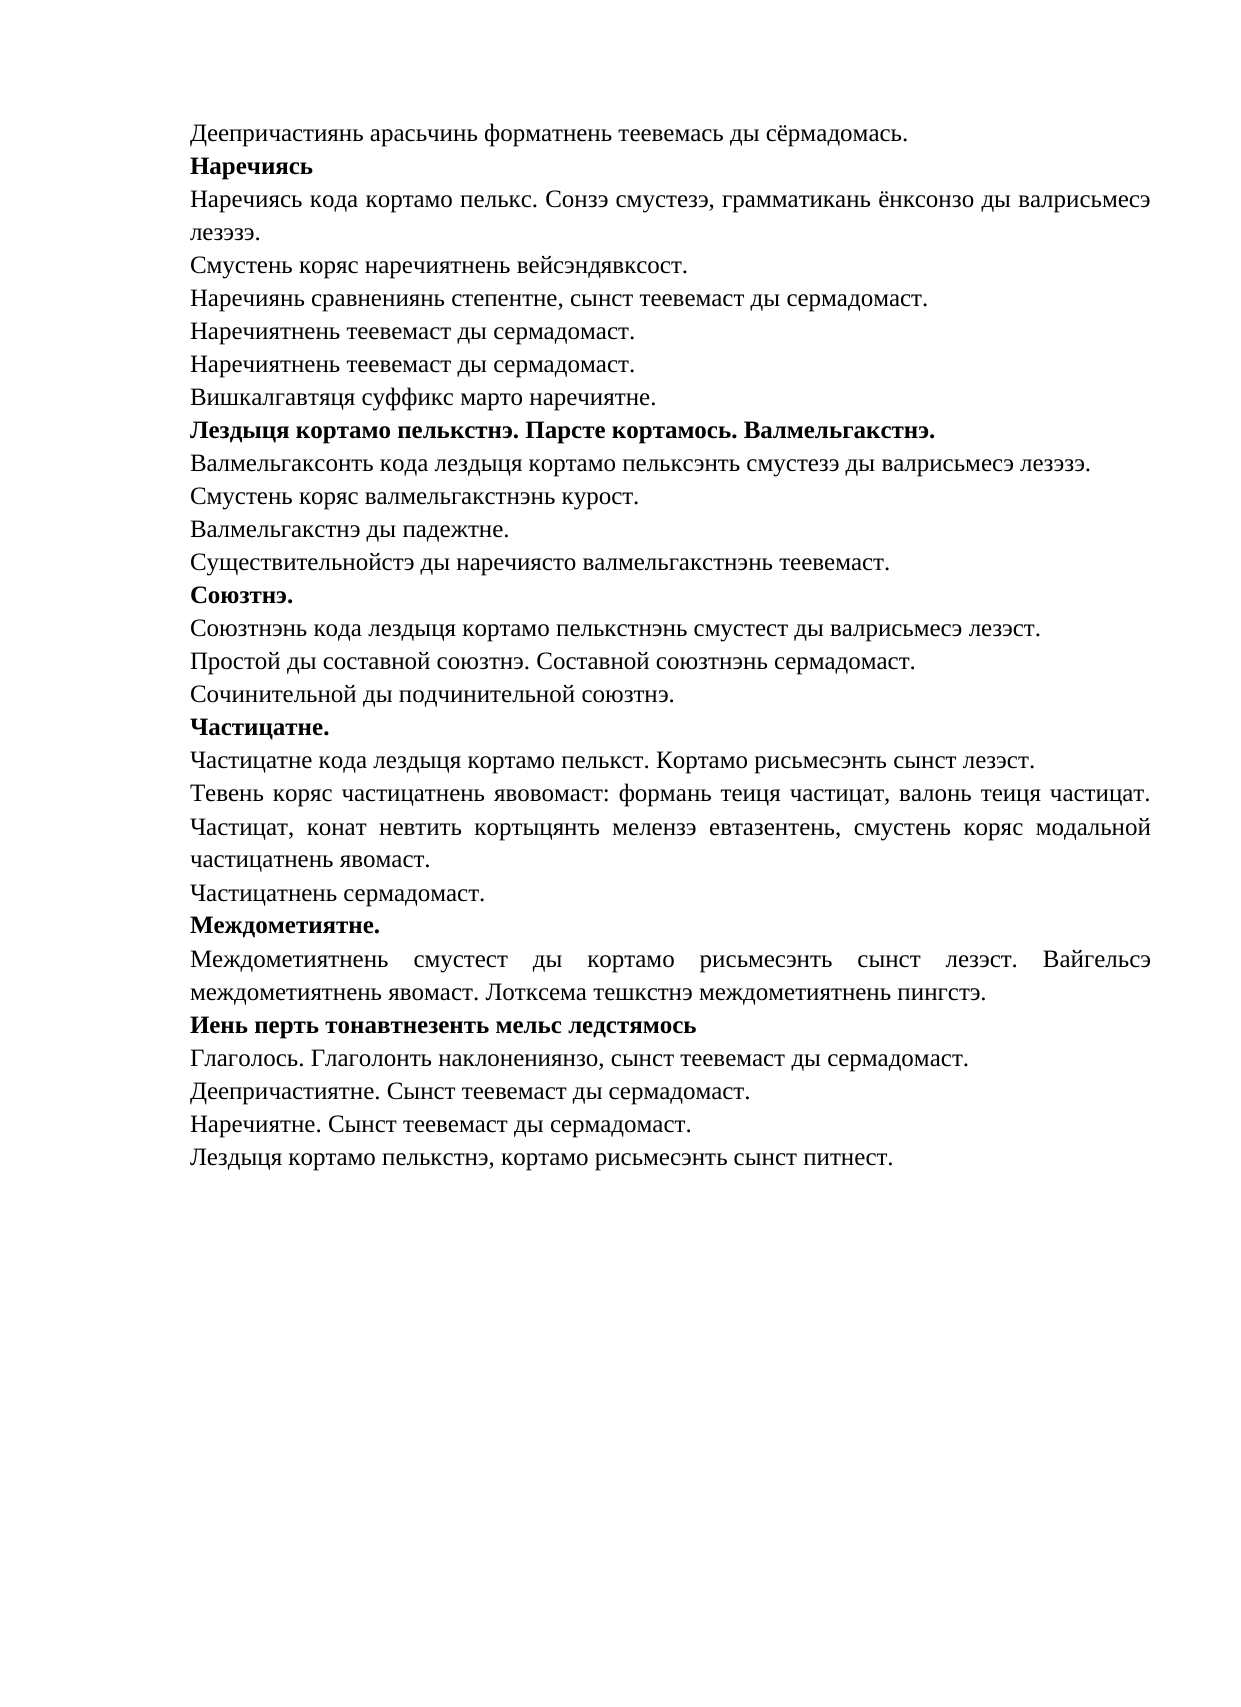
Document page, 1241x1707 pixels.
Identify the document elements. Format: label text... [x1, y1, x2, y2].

text Союзтнэнь кода лездыця кортамо пелькстнэнь смустест ды валрисьмесэ лезэст. [190, 613, 1152, 642]
text Смустень коряс валмельгакстнэнь курост. [190, 481, 1152, 510]
text Частицатнень сермадомаст. [190, 878, 1152, 906]
text Валмельгакстнэ ды падежтне. [190, 514, 1152, 543]
text Наречиясь кода кортамо пелькс. Сонзэ смустезэ, грамматикань ёнксонзо ды валрисьмесэ лезэзэ. [190, 184, 1152, 246]
text Союзтнэ. [190, 580, 1152, 609]
text Деепричастиятне. Сынст теевемаст ды сермадомаст. [190, 1076, 1152, 1104]
text Частицатне кода лездыця кортамо пелькст. Кортамо рисьмесэнть сынст лезэст. [190, 746, 1152, 774]
text Валмельгаксонть кода лездыця кортамо пельксэнть смустезэ ды валрисьмесэ лезэзэ. [190, 448, 1152, 477]
text Наречиянь сравнениянь степентне, сынст теевемаст ды сермадомаст. [190, 283, 1152, 312]
text Сочинительной ды подчинительной союзтнэ. [190, 679, 1152, 708]
text Наречиятнень теевемаст ды сермадомаст. [190, 316, 1152, 345]
text Частицатне. [190, 712, 1152, 741]
text Лездыця кортамо пелькстнэ. Парсте кортамось. Валмельгакстнэ. [190, 415, 1152, 444]
text Вишкалгавтяця суффикс марто наречиятне. [190, 382, 1152, 411]
text Тевень коряс частицатнень явовомаст: формань теиця частицат, валонь теиця частицат. Частицат, конат невтить кортыцянть мелензэ евтазентень, смустень коряс модальной частицатнень явомаст. [190, 778, 1152, 873]
text Существительнойстэ ды наречиясто валмельгакстнэнь теевемаст. [190, 547, 1152, 576]
text Деепричастиянь арасьчинь форматнень теевемась ды сёрмадомась. [190, 118, 1152, 147]
text Междометиятне. [190, 911, 1152, 939]
text Простой ды составной союзтнэ. Составной союзтнэнь сермадомаст. [190, 646, 1152, 675]
text Смустень коряс наречиятнень вейсэндявксост. [190, 250, 1152, 279]
text Наречиясь [190, 151, 1152, 180]
text Иень перть тонавтнезенть мельс ледстямось [190, 1010, 1152, 1038]
text Наречиятнень теевемаст ды сермадомаст. [190, 349, 1152, 378]
text Лездыця кортамо пелькстнэ, кортамо рисьмесэнть сынст питнест. [190, 1142, 1152, 1171]
text Наречиятне. Сынст теевемаст ды сермадомаст. [190, 1109, 1152, 1137]
text Глаголось. Глаголонть наклонениянзо, сынст теевемаст ды сермадомаст. [190, 1043, 1152, 1071]
text Междометиятнень смустест ды кортамо рисьмесэнть сынст лезэст. Вайгельсэ междометиятнень явомаст. Лотксема тешкстнэ междометиятнень пингстэ. [190, 944, 1152, 1005]
